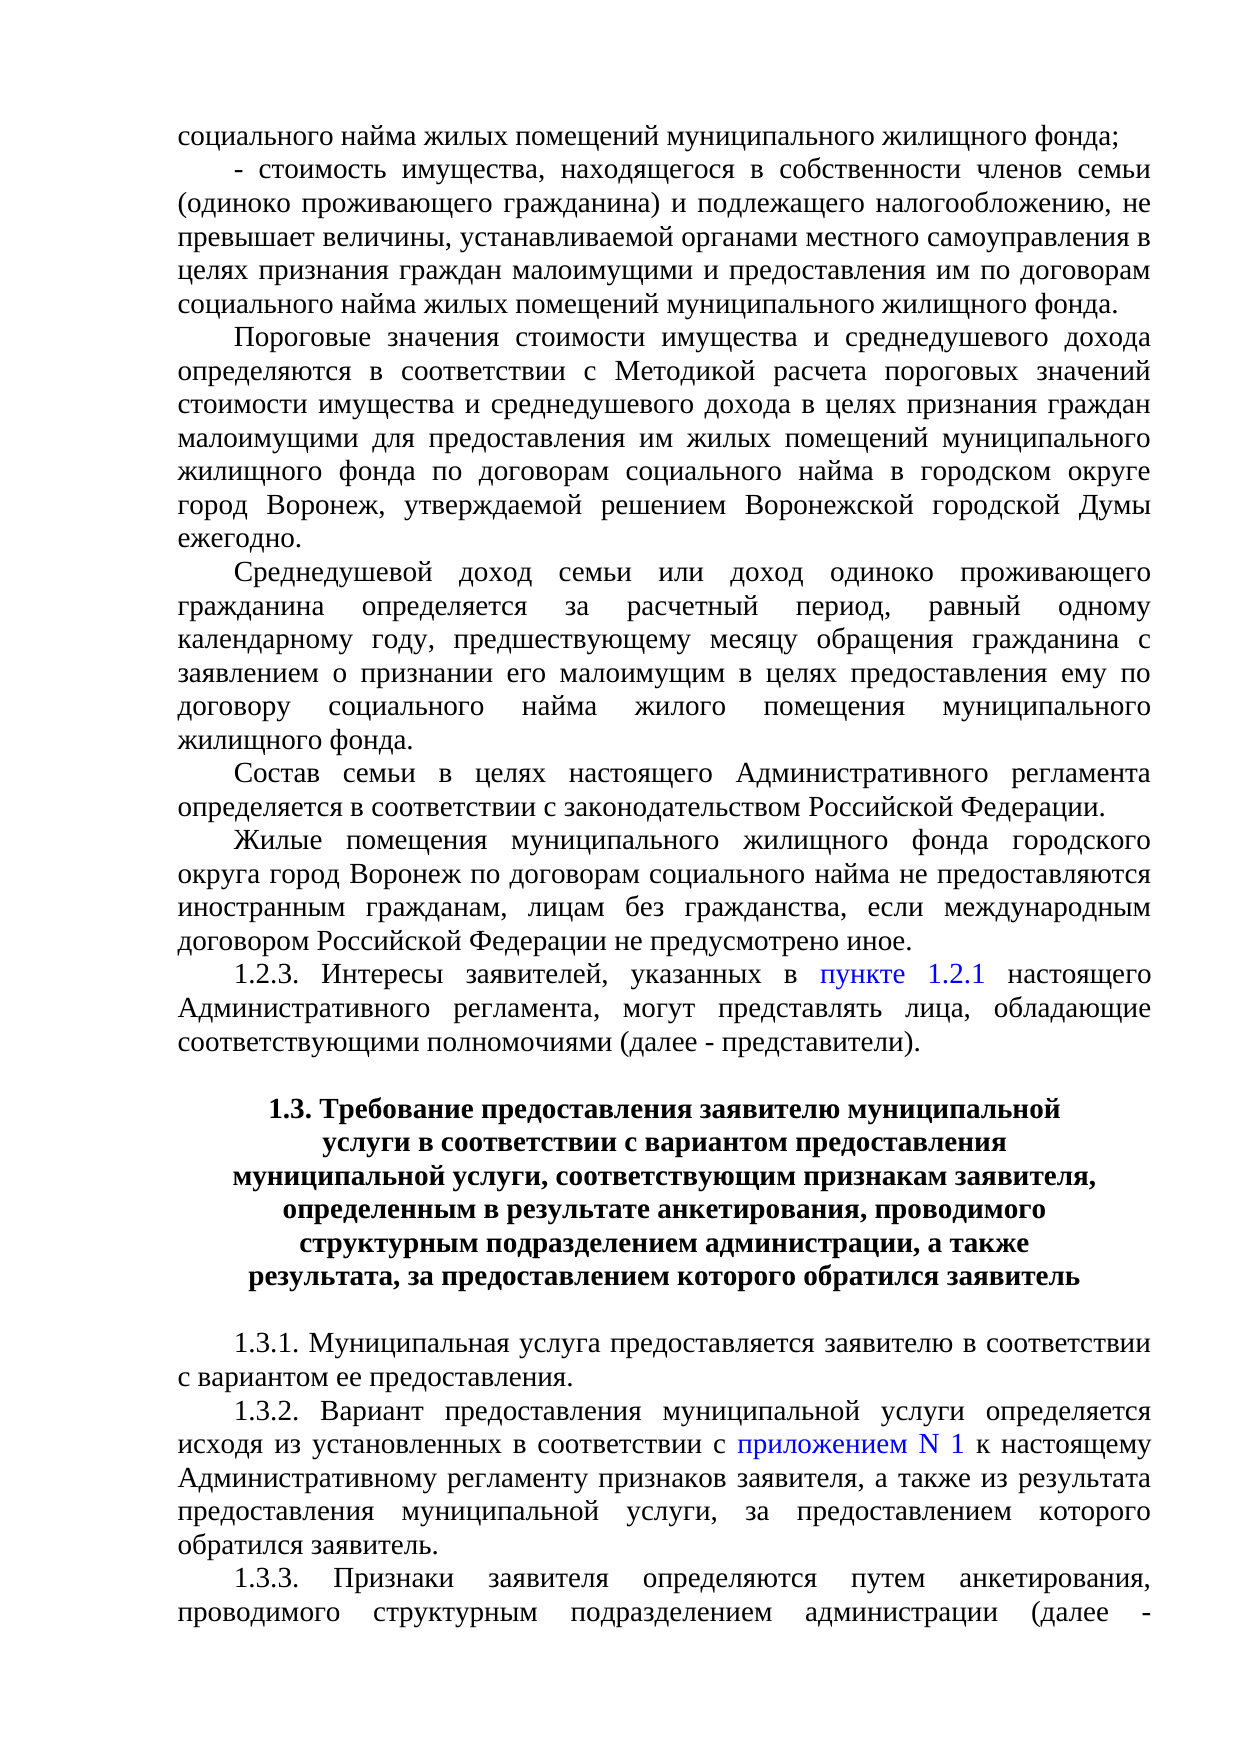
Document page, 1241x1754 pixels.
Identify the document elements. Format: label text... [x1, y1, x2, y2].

text 1.3.1. Муниципальная услуга предоставляется заявителю в соответствии с вариантом ее предоставления. [177, 1326, 1152, 1393]
title структурным подразделением администрации, а также [177, 1225, 1152, 1258]
text - стоимость имущества, находящегося в собственности членов семьи (одиноко проживающего гражданина) и подлежащего налогообложению, не превышает величины, устанавливаемой органами местного самоуправления в целях признания граждан малоимущими и предоставления им по договорам социального найма жилых помещений муниципального жилищного фонда. [177, 152, 1152, 319]
text Среднедушевой доход семьи или доход одиноко проживающего гражданина определяется за расчетный период, равный одному календарному году, предшествующему месяцу обращения гражданина с заявлением о признании его малоимущим в целях предоставления ему по договору социального найма жилого помещения муниципального жилищного фонда. [177, 554, 1152, 755]
title определенным в результате анкетирования, проводимого [177, 1191, 1152, 1225]
text Состав семьи в целях настоящего Административного регламента определяется в соответствии с законодательством Российской Федерации. [177, 755, 1152, 822]
text 1.3.2. Вариант предоставления муниципальной услуги определяется исходя из установленных в соответствии с приложением N 1 к настоящему Административному регламенту признаков заявителя, а также из результата предоставления муниципальной услуги, за предоставлением которого обратился заявитель. [177, 1393, 1152, 1560]
title услуги в соответствии с вариантом предоставления [177, 1124, 1152, 1158]
title 1.3. Требование предоставления заявителю муниципальной [177, 1091, 1152, 1124]
title муниципальной услуги, соответствующим признакам заявителя, [177, 1158, 1152, 1191]
text Пороговые значения стоимости имущества и среднедушевого дохода определяются в соответствии с Методикой расчета пороговых значений стоимости имущества и среднедушевого дохода в целях признания граждан малоимущими для предоставления им жилых помещений муниципального жилищного фонда по договорам социального найма в городском округе город Воронеж, утверждаемой решением Воронежской городской Думы ежегодно. [177, 319, 1152, 554]
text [177, 118, 1152, 152]
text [177, 1560, 1152, 1627]
text 1.2.3. Интересы заявителей, указанных в пункте 1.2.1 настоящего Административного регламента, могут представлять лица, обладающие соответствующими полномочиями (далее - представители). [177, 957, 1152, 1057]
title результата, за предоставлением которого обратился заявитель [177, 1258, 1152, 1292]
text Жилые помещения муниципального жилищного фонда городского округа город Воронеж по договорам социального найма не предоставляются иностранным гражданам, лицам без гражданства, если международным договором Российской Федерации не предусмотрено иное. [177, 822, 1152, 957]
